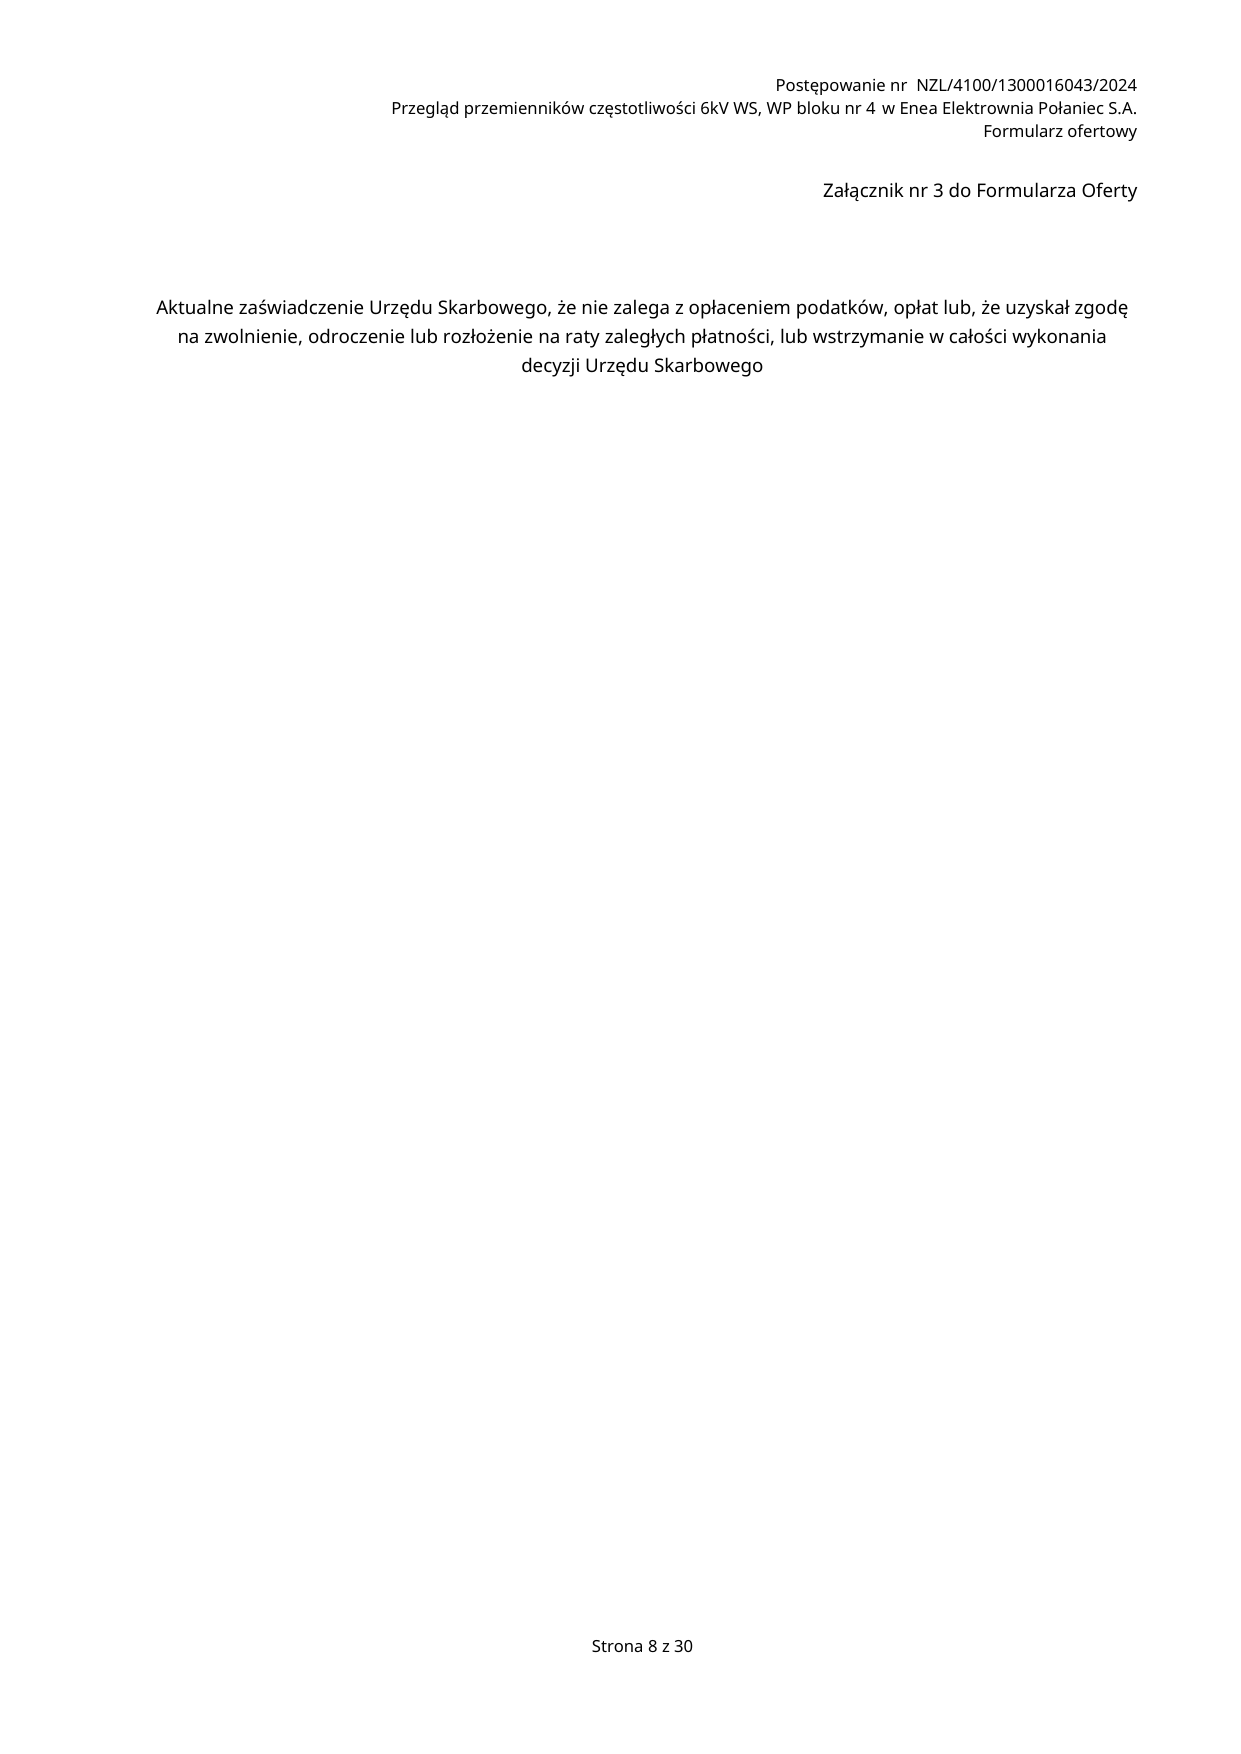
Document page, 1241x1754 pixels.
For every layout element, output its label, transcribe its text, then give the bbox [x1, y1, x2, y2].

text Aktualne zaświadczenie Urzędu Skarbowego, że nie zalega z opłaceniem podatków, opłat lub, że uzyskał zgodę na zwolnienie, odroczenie lub rozłożenie na raty zaległych płatności, lub wstrzymanie w całości wykonania decyzji Urzędu Skarbowego [148, 294, 1137, 378]
text Załącznik nr 3 do Formularza Oferty [148, 177, 1137, 202]
